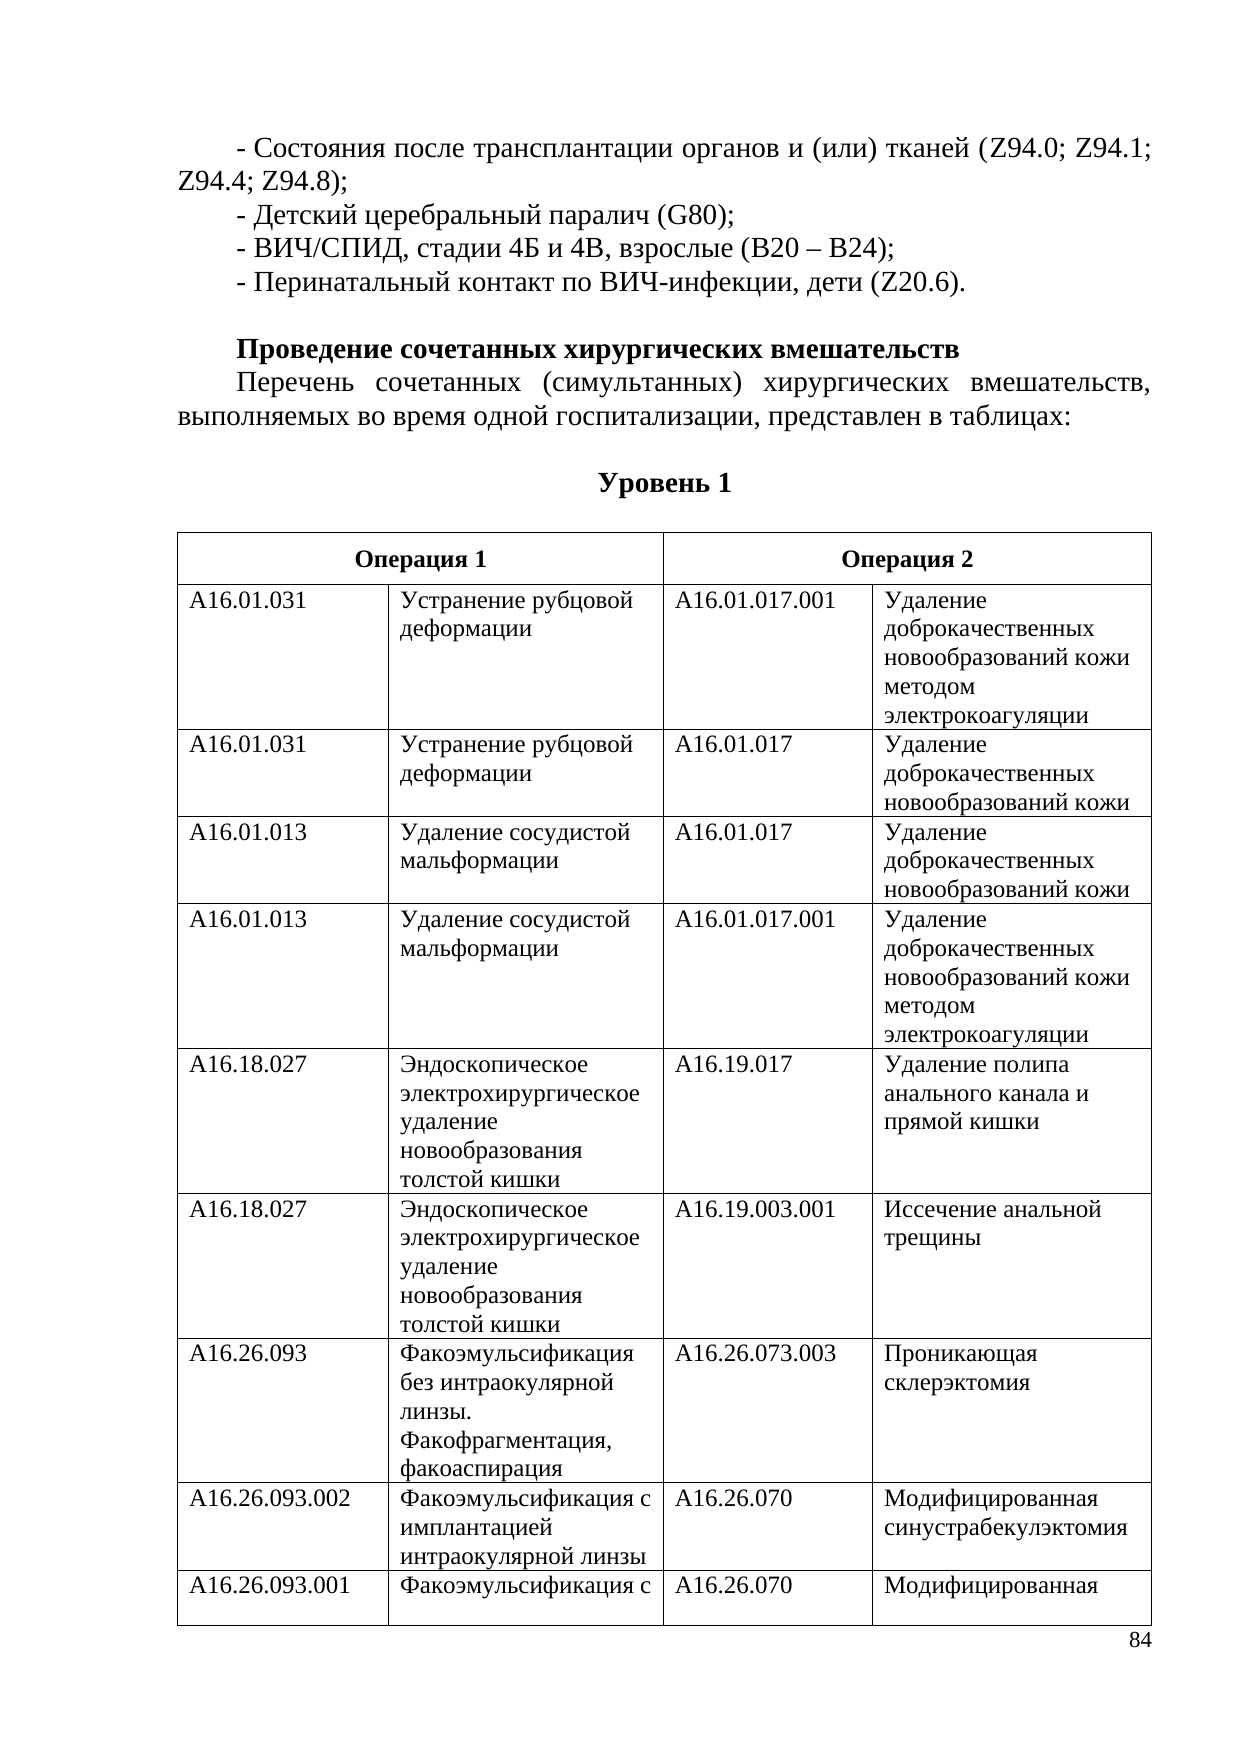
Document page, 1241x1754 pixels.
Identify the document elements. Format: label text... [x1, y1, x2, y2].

table_cell Удаление доброкачественных новообразований кожи методом электрокоагуляции [873, 904, 1151, 1048]
table_cell Факоэмульсификация без интраокулярной линзы. Факофрагментация, факоаспирация [389, 1339, 663, 1482]
table_cell Эндоскопическое электрохирургическое удаление новообразования толстой кишки [389, 1194, 663, 1337]
text - Перинатальный контакт по ВИЧ-инфекции, дети (Z20.6). [177, 264, 1152, 297]
table_header Операция 1 [178, 533, 663, 584]
table_cell A16.26.070 [664, 1571, 872, 1625]
table_cell Удаление полипа анального канала и прямой кишки [873, 1049, 1151, 1193]
table_cell A16.26.070 [664, 1483, 872, 1569]
table_cell A16.19.003.001 [664, 1194, 872, 1337]
table_cell A16.01.017.001 [664, 585, 872, 728]
table_cell A16.01.031 [178, 585, 388, 728]
table_cell A16.26.093 [178, 1339, 388, 1482]
table_cell A16.01.017 [664, 730, 872, 816]
text Проведение сочетанных хирургических вмешательств [177, 331, 1152, 364]
table_cell A16.19.017 [664, 1049, 872, 1193]
table_cell Удаление доброкачественных новообразований кожи методом электрокоагуляции [873, 585, 1151, 728]
table_cell Эндоскопическое электрохирургическое удаление новообразования толстой кишки [389, 1049, 663, 1193]
table_cell Устранение рубцовой деформации [389, 730, 663, 816]
table_cell A16.01.013 [178, 817, 388, 903]
text - Состояния после трансплантации органов и (или) тканей (Z94.0; Z94.1; Z94.4; Z94.8); [177, 130, 1152, 197]
table_cell Проникающая склерэктомия [873, 1339, 1151, 1482]
table_cell Модифицированная синустрабекулэктомия [873, 1483, 1151, 1569]
table_cell A16.26.093.001 [178, 1571, 388, 1625]
table_cell Удаление сосудистой мальформации [389, 817, 663, 903]
text - Детский церебральный паралич (G80); [177, 197, 1152, 230]
table_header Операция 2 [664, 533, 1151, 584]
text Перечень сочетанных (симультанных) хирургических вмешательств, выполняемых во время одной госпитализации, представлен в таблицах: [177, 364, 1152, 432]
table_cell A16.18.027 [178, 1194, 388, 1337]
table_cell Удаление доброкачественных новообразований кожи [873, 817, 1151, 903]
table_cell Модифицированная синустрабекулэктомия [873, 1571, 1151, 1625]
table_cell A16.26.093.002 [178, 1483, 388, 1569]
table_cell Удаление сосудистой мальформации [389, 904, 663, 1048]
table_cell A16.01.017 [664, 817, 872, 903]
table_cell Факоэмульсификация с имплантацией интраокулярной линзы [389, 1483, 663, 1569]
text Уровень 1 [177, 465, 1152, 499]
table_cell A16.26.073.003 [664, 1339, 872, 1482]
table_cell A16.01.017.001 [664, 904, 872, 1048]
text - ВИЧ/СПИД, стадии 4Б и 4В, взрослые (B20 – B24); [177, 230, 1152, 264]
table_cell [389, 1571, 663, 1625]
table_cell A16.18.027 [178, 1049, 388, 1193]
table_cell Иссечение анальной трещины [873, 1194, 1151, 1337]
table_cell Удаление доброкачественных новообразований кожи [873, 730, 1151, 816]
table_cell Устранение рубцовой деформации [389, 585, 663, 728]
table_cell A16.01.031 [178, 730, 388, 816]
table_cell A16.01.013 [178, 904, 388, 1048]
